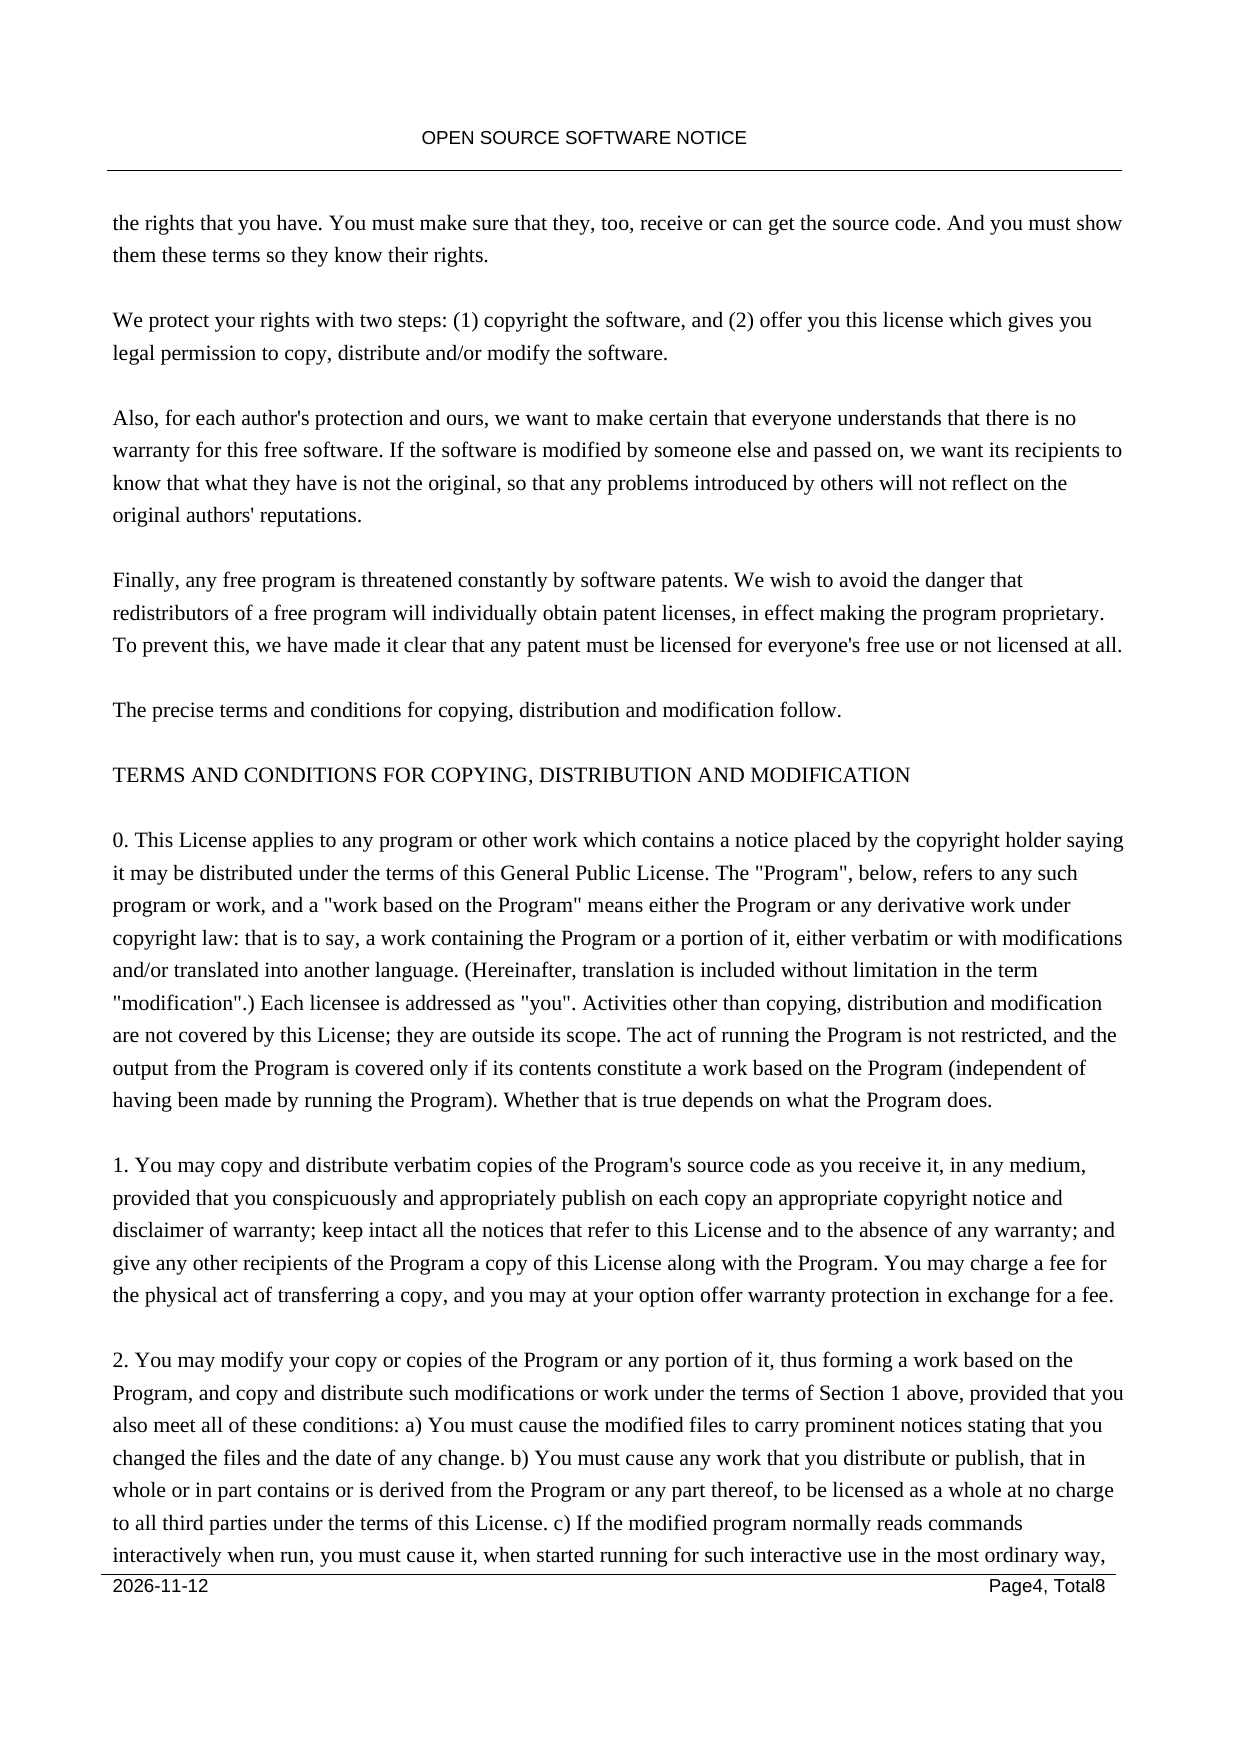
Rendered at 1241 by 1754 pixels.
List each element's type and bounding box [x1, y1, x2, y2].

text [112, 206, 1128, 1571]
